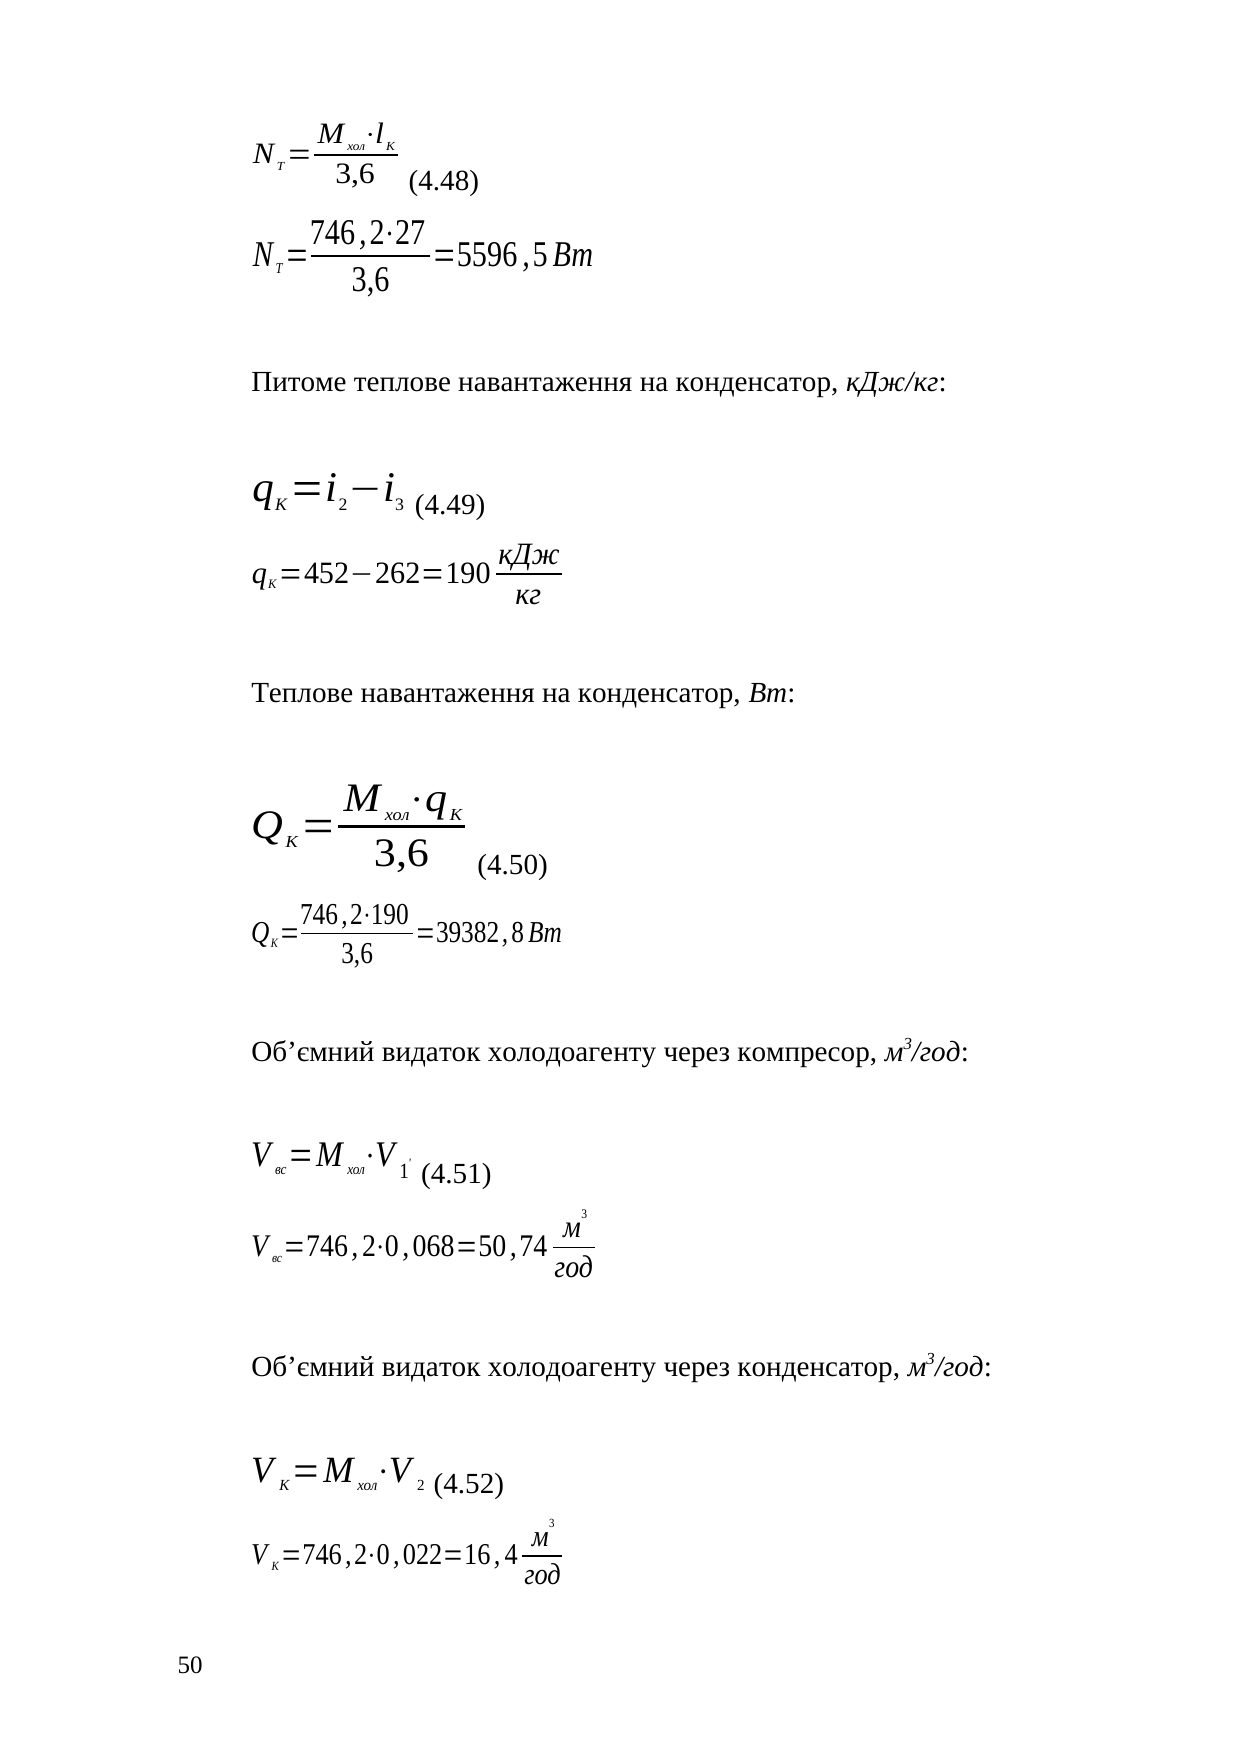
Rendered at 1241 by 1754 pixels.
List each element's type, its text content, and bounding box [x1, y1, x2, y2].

text Теплове навантаження на конденсатор, Вт: [251, 675, 1152, 709]
text (4.51) [177, 1135, 1152, 1189]
text Об’ємний видаток холодоагенту через компресор, м3/год: [251, 1034, 1152, 1068]
text (4.48) [177, 118, 1152, 196]
text Об’ємний видаток холодоагенту через конденсатор, м3/год: [251, 1349, 1152, 1382]
text (4.49) [177, 464, 1152, 521]
text Питоме теплове навантаження на конденсатор, кДж/кг: [251, 364, 1152, 397]
text (4.52) [177, 1449, 1152, 1499]
text (4.50) [177, 776, 1152, 881]
